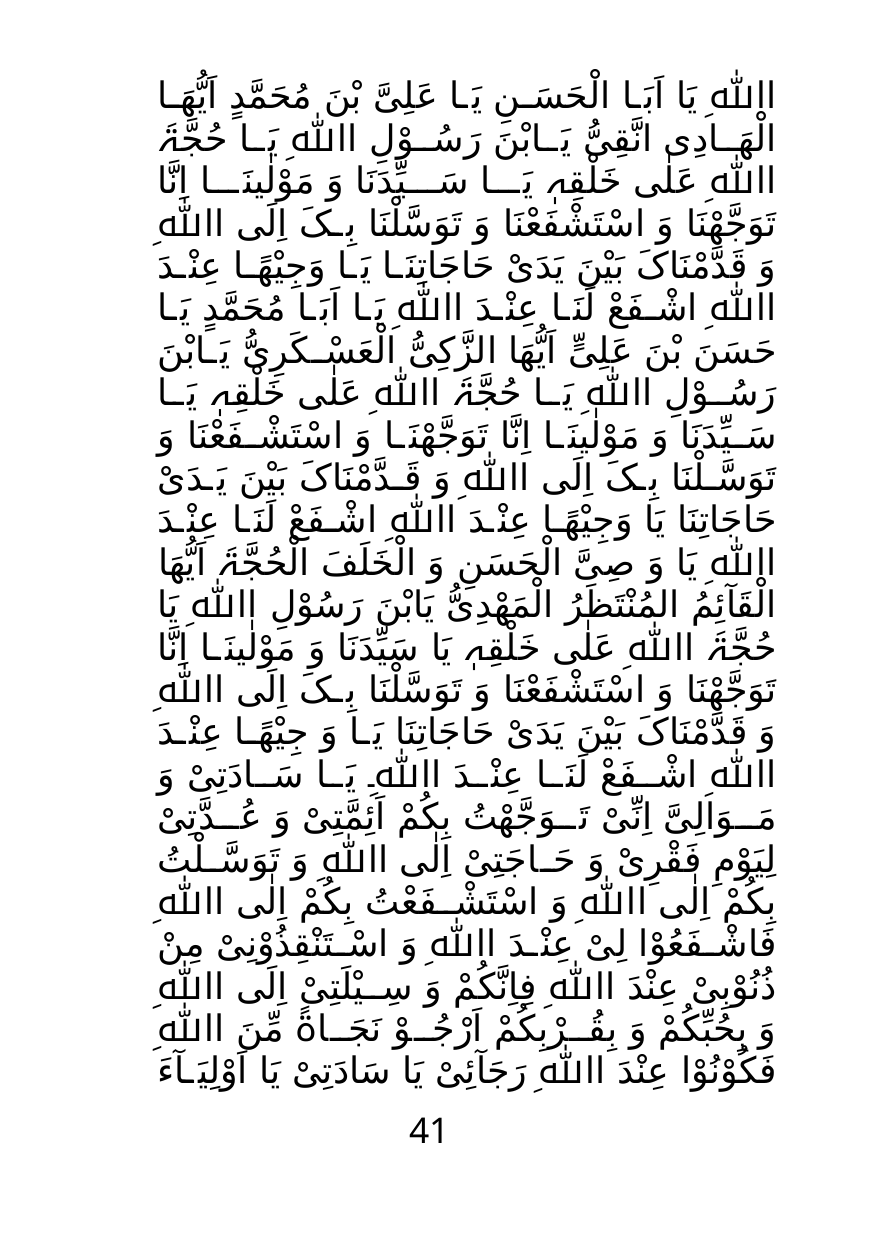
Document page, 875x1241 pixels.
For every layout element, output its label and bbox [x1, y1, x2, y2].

text [157, 75, 777, 1092]
